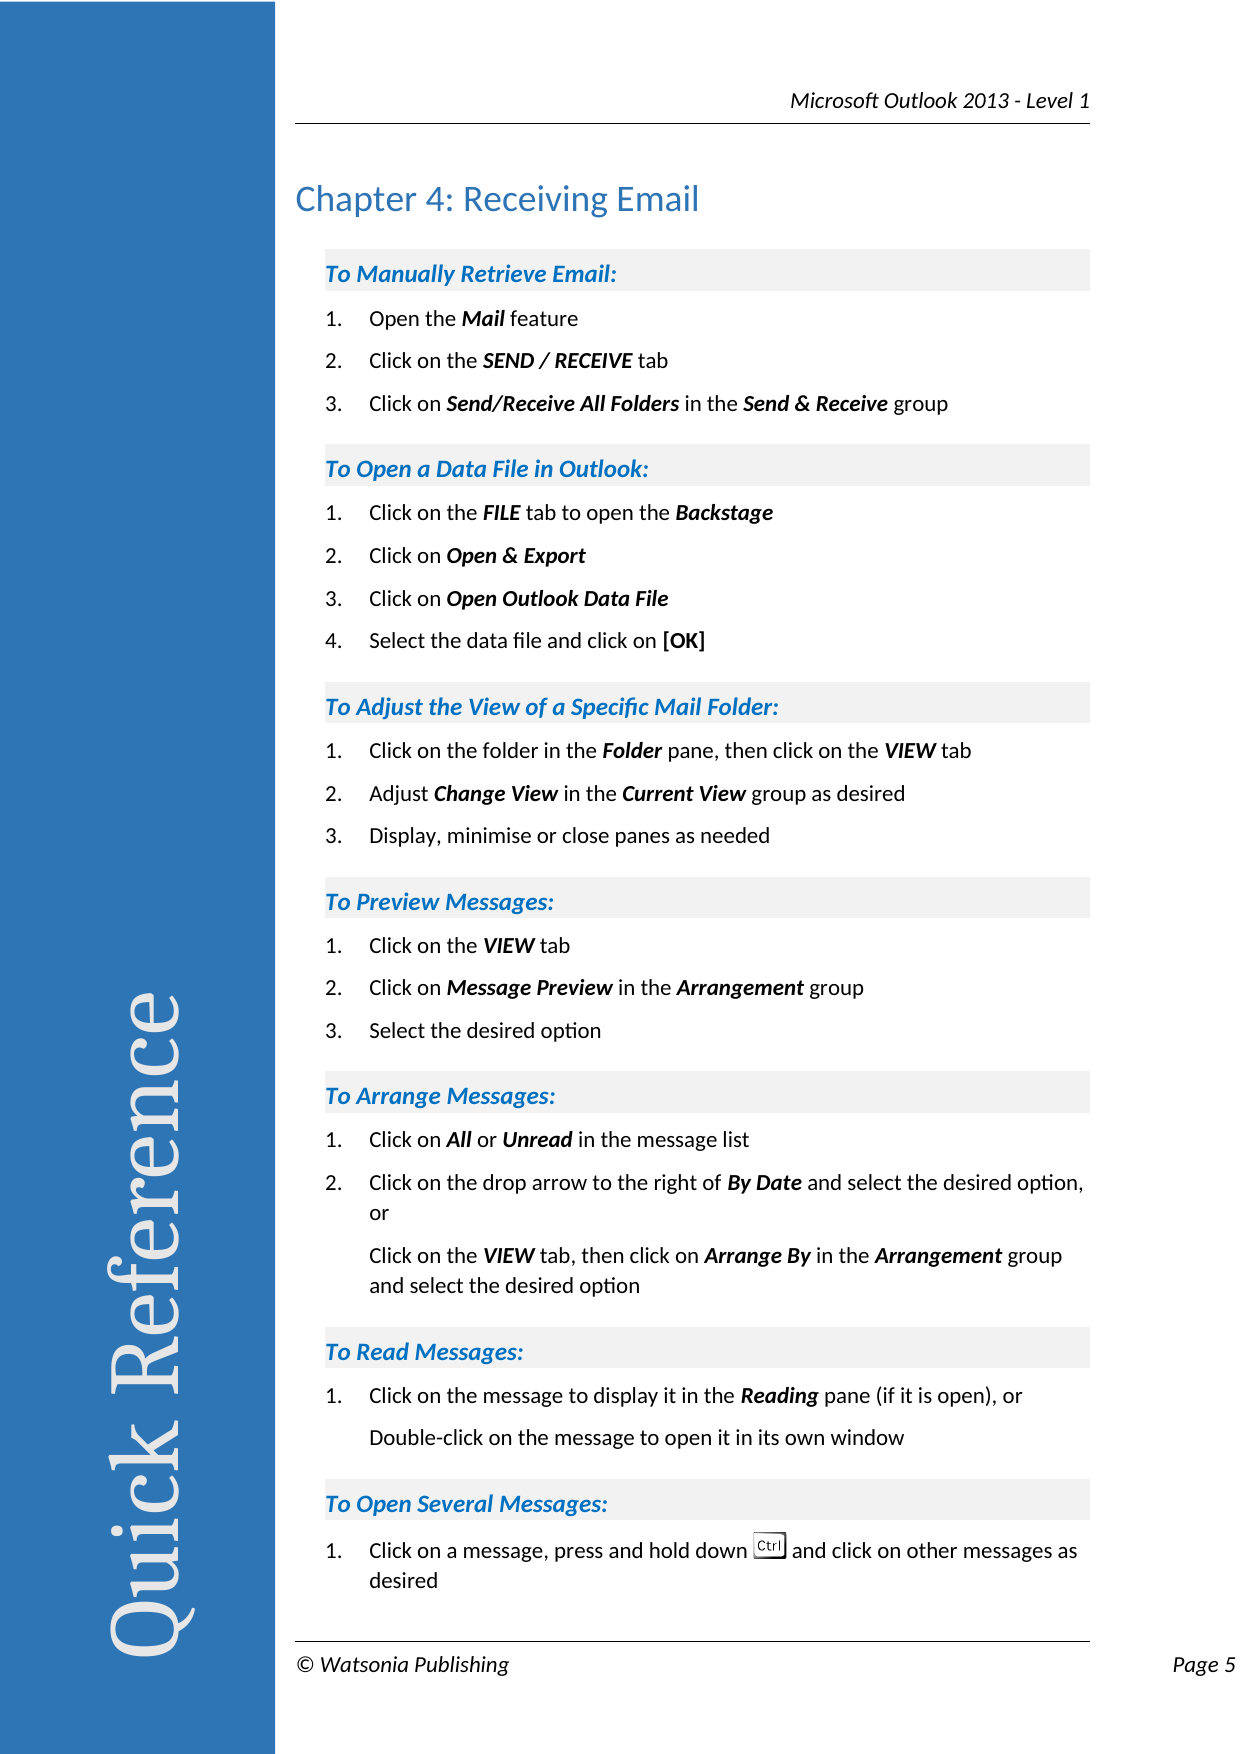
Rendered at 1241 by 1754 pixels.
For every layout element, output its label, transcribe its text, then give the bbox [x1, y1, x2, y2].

subtitle To Adjust the View of a Specific Mail Folder: [325, 682, 1090, 723]
text Click on the VIEW tab, then click on Arrange By in the Arrangement group and select the desired option [325, 1241, 1090, 1299]
text 3. Click on Send/Receive All Folders in the Send & Receive group [325, 389, 1090, 417]
text 1. Click on the folder in the Folder pane, then click on the VIEW tab [325, 736, 1090, 764]
text 4. Select the data file and click on [OK] [325, 627, 1090, 654]
picture [753, 1532, 787, 1559]
text 3. Click on Open Outlook Data File [325, 584, 1090, 612]
text 1. Click on the FILE tab to open the Backstage [325, 498, 1090, 526]
text 2. Click on the drop arrow to the right of By Date and select the desired option, or [325, 1168, 1090, 1226]
subtitle To Read Messages: [325, 1327, 1090, 1368]
text 1. Click on the message to display it in the Reading pane (if it is open), or [325, 1381, 1090, 1409]
subtitle To Open Several Messages: [325, 1479, 1090, 1520]
subtitle To Open a Data File in Outlook: [325, 444, 1090, 486]
text 1. Click on a message, press and hold down and click on other messages as desired [325, 1533, 1090, 1594]
subtitle To Arrange Messages: [325, 1071, 1090, 1113]
subtitle Chapter 4: Receiving Email [295, 175, 1090, 221]
text 3. Select the desired option [325, 1016, 1090, 1044]
text 1. Click on All or Unread in the message list [325, 1126, 1090, 1153]
text 3. Display, minimise or close panes as needed [325, 821, 1090, 849]
text 2. Click on Message Preview in the Arrangement group [325, 973, 1090, 1001]
subtitle To Preview Messages: [325, 877, 1090, 918]
subtitle To Manually Retrieve Email: [325, 249, 1090, 291]
text Double-click on the message to open it in its own window [325, 1423, 1090, 1451]
text 1. Click on the VIEW tab [325, 931, 1090, 959]
text 1. Open the Mail feature [325, 304, 1090, 332]
text 2. Adjust Change View in the Current View group as desired [325, 779, 1090, 807]
text 2. Click on the SEND / RECEIVE tab [325, 346, 1090, 374]
text 2. Click on Open & Export [325, 541, 1090, 569]
